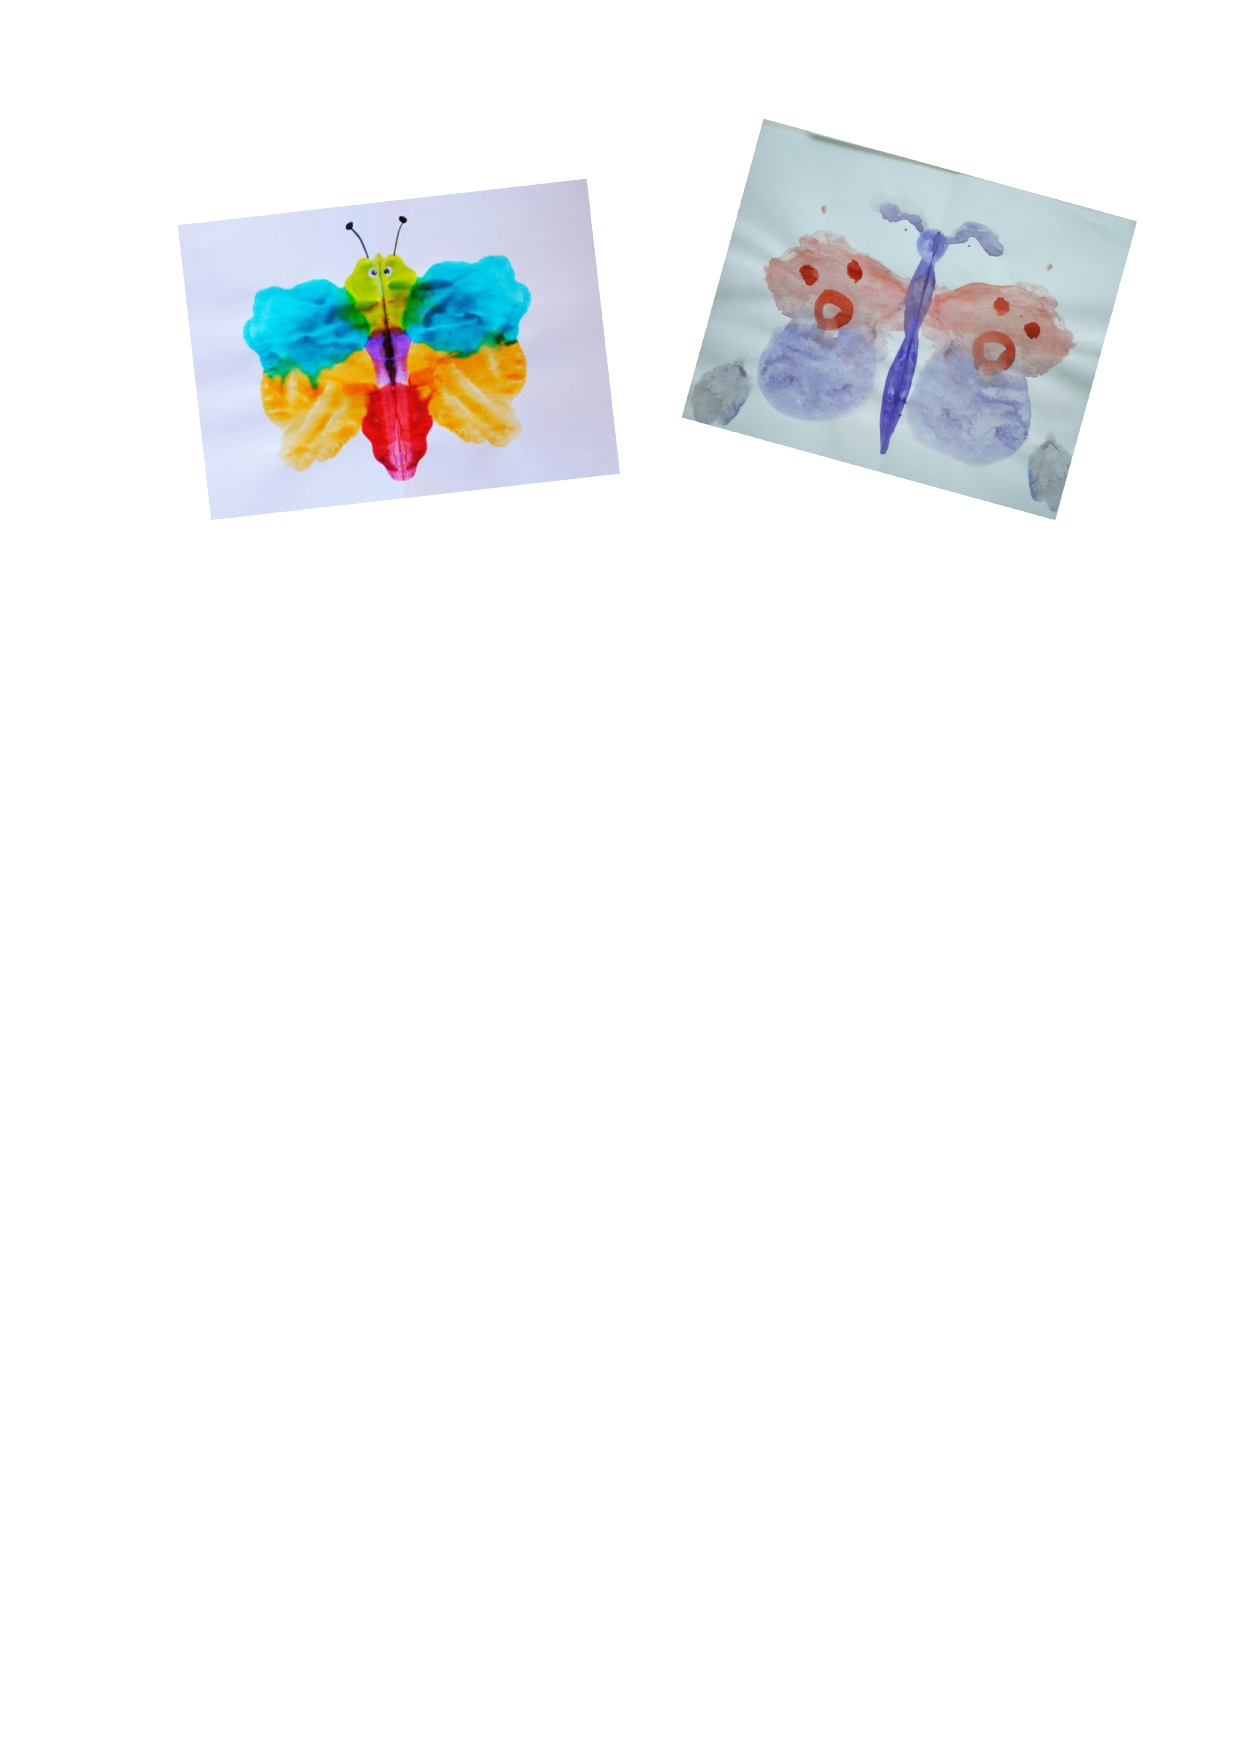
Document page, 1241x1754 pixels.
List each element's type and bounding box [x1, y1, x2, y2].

picture [682, 119, 1136, 520]
picture [178, 179, 619, 520]
